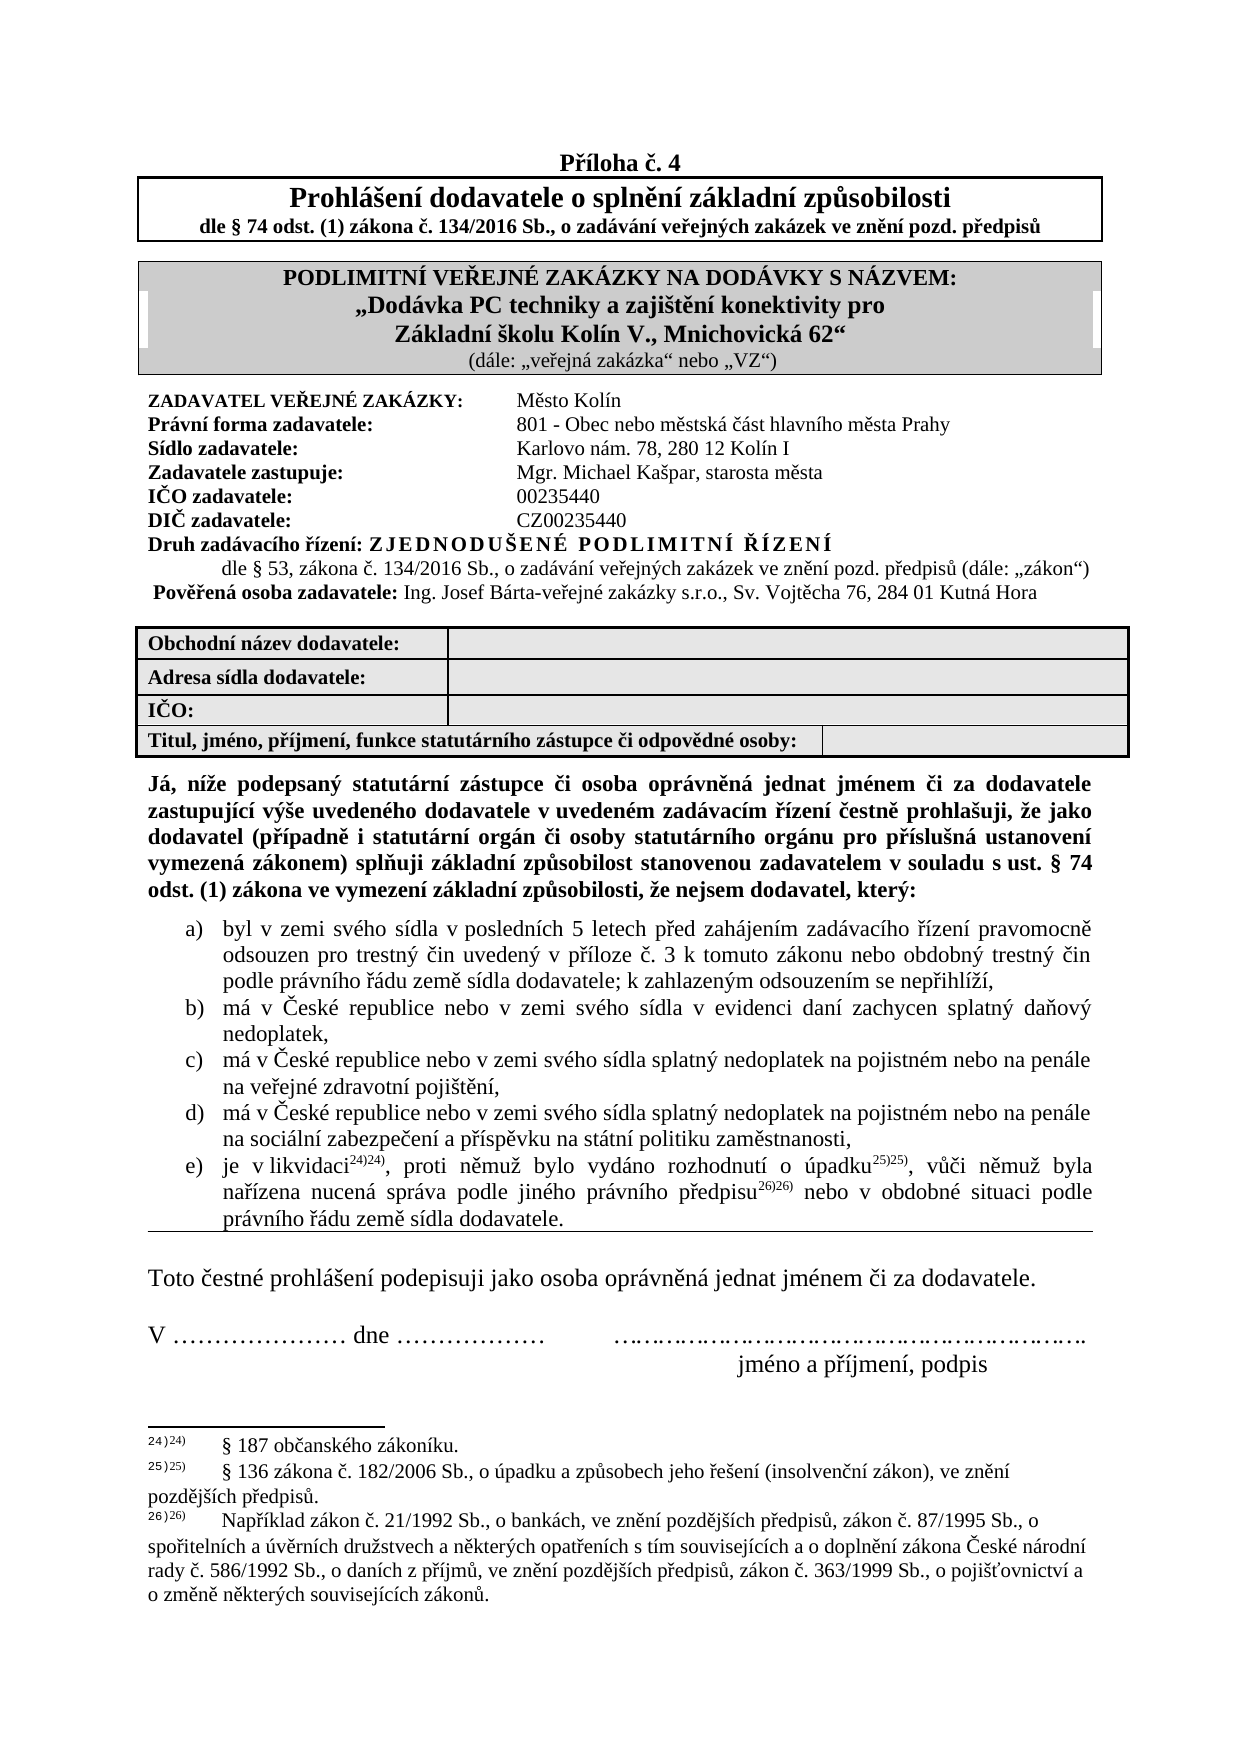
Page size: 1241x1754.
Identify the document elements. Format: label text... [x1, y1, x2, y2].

text V ………………… dne ……………… ………………………………………………………. [148, 1320, 1093, 1349]
text (dále: „veřejná zakázka“ nebo „VZ“) [139, 345, 1101, 374]
text Příloha č. 4 [148, 148, 1093, 176]
text Prohlášení dodavatele o splnění základní způsobilosti [139, 179, 1101, 210]
text dle § 53, zákona č. 134/2016 Sb., o zadávání veřejných zakázek ve znění pozd. předpisů (dále: „zákon“) [221, 556, 1093, 580]
table_cell IČO: [138, 696, 447, 724]
text Základní školu Kolín V., Mnichovická 62“ [148, 319, 1093, 345]
list byl v zemi svého sídla v posledních 5 letech před zahájením zadávacího řízení pravomocně odsouzen pro trestný čin uvedený v příloze č. 3 k tomuto zákonu nebo obdobný trestný čin podle právního řádu země sídla dodavatele; k zahlazeným odsouzením se nepřihlíží, [185, 915, 1093, 994]
table_header [449, 629, 1127, 658]
list má v České republice nebo v zemi svého sídla splatný nedoplatek na pojistném nebo na penále na veřejné zdravotní pojištění, [185, 1046, 1093, 1099]
text dle § 74 odst. (1) zákona č. 134/2016 Sb., o zadávání veřejných zakázek ve znění pozd. předpisů [139, 210, 1101, 240]
list má v České republice nebo v zemi svého sídla splatný nedoplatek na pojistném nebo na penále na sociální zabezpečení a příspěvku na státní politiku zaměstnanosti, [185, 1099, 1093, 1152]
text ZADAVATEL VEŘEJNÉ ZAKÁZKY: Město Kolín [148, 388, 1093, 412]
text Zadavatele zastupuje: Mgr. Michael Kašpar, starosta města [148, 460, 1093, 484]
table_cell Titul, jméno, příjmení, funkce statutárního zástupce či odpovědné osoby: [138, 726, 822, 755]
text Sídlo zadavatele: Karlovo nám. 78, 280 12 Kolín I [148, 436, 1093, 460]
text Já, níže podepsaný statutární zástupce či osoba oprávněná jednat jménem či za dodavatele zastupující výše uvedeného dodavatele v uvedeném zadávacím řízení čestně prohlašuji, že jako dodavatel (případně i statutární orgán či osoby statutárního orgánu pro příslušná ustanovení vymezená zákonem) splňuji základní způsobilost stanovenou zadavatelem v souladu s ust. § 74 odst. (1) zákona ve vymezení základní způsobilosti, že nejsem dodavatel, který: [148, 770, 1093, 902]
list má v České republice nebo v zemi svého sídla v evidenci daní zachycen splatný daňový nedoplatek, [185, 994, 1093, 1046]
text IČO zadavatele: 00235440 [148, 484, 1093, 508]
table_cell [449, 660, 1127, 694]
text PODLIMITNÍ VEŘEJNÉ ZAKÁZKY NA DODÁVKY S NÁZVEM: [139, 262, 1101, 291]
text DIČ zadavatele: CZ00235440 [148, 508, 1093, 532]
table_cell Adresa sídla dodavatele: [138, 660, 447, 694]
text Druh zadávacího řízení: ZJEDNODUŠENÉ PODLIMITNÍ ŘÍZENÍ [148, 532, 1093, 556]
table_header Obchodní název dodavatele: [138, 629, 447, 658]
table_cell [823, 726, 1127, 755]
text Toto čestné prohlášení podepisuji jako osoba oprávněná jednat jménem či za dodavatele. [148, 1263, 1093, 1292]
text „Dodávka PC techniky a zajištění konektivity pro [148, 291, 1093, 319]
text Právní forma zadavatele: 801 - Obec nebo městská část hlavního města Prahy [148, 412, 1093, 436]
list je v likvidaci24), proti němuž bylo vydáno rozhodnutí o úpadku25), vůči němuž byla nařízena nucená správa podle jiného právního předpisu26) nebo v obdobné situaci podle právního řádu země sídla dodavatele. [185, 1152, 1093, 1231]
text Pověřená osoba zadavatele: Ing. Josef Bárta-veřejné zakázky s.r.o., Sv. Vojtěcha 76, 284 01 Kutná Hora [148, 580, 1093, 604]
table_cell [449, 696, 1127, 724]
text jméno a příjmení, podpis [148, 1349, 1093, 1378]
